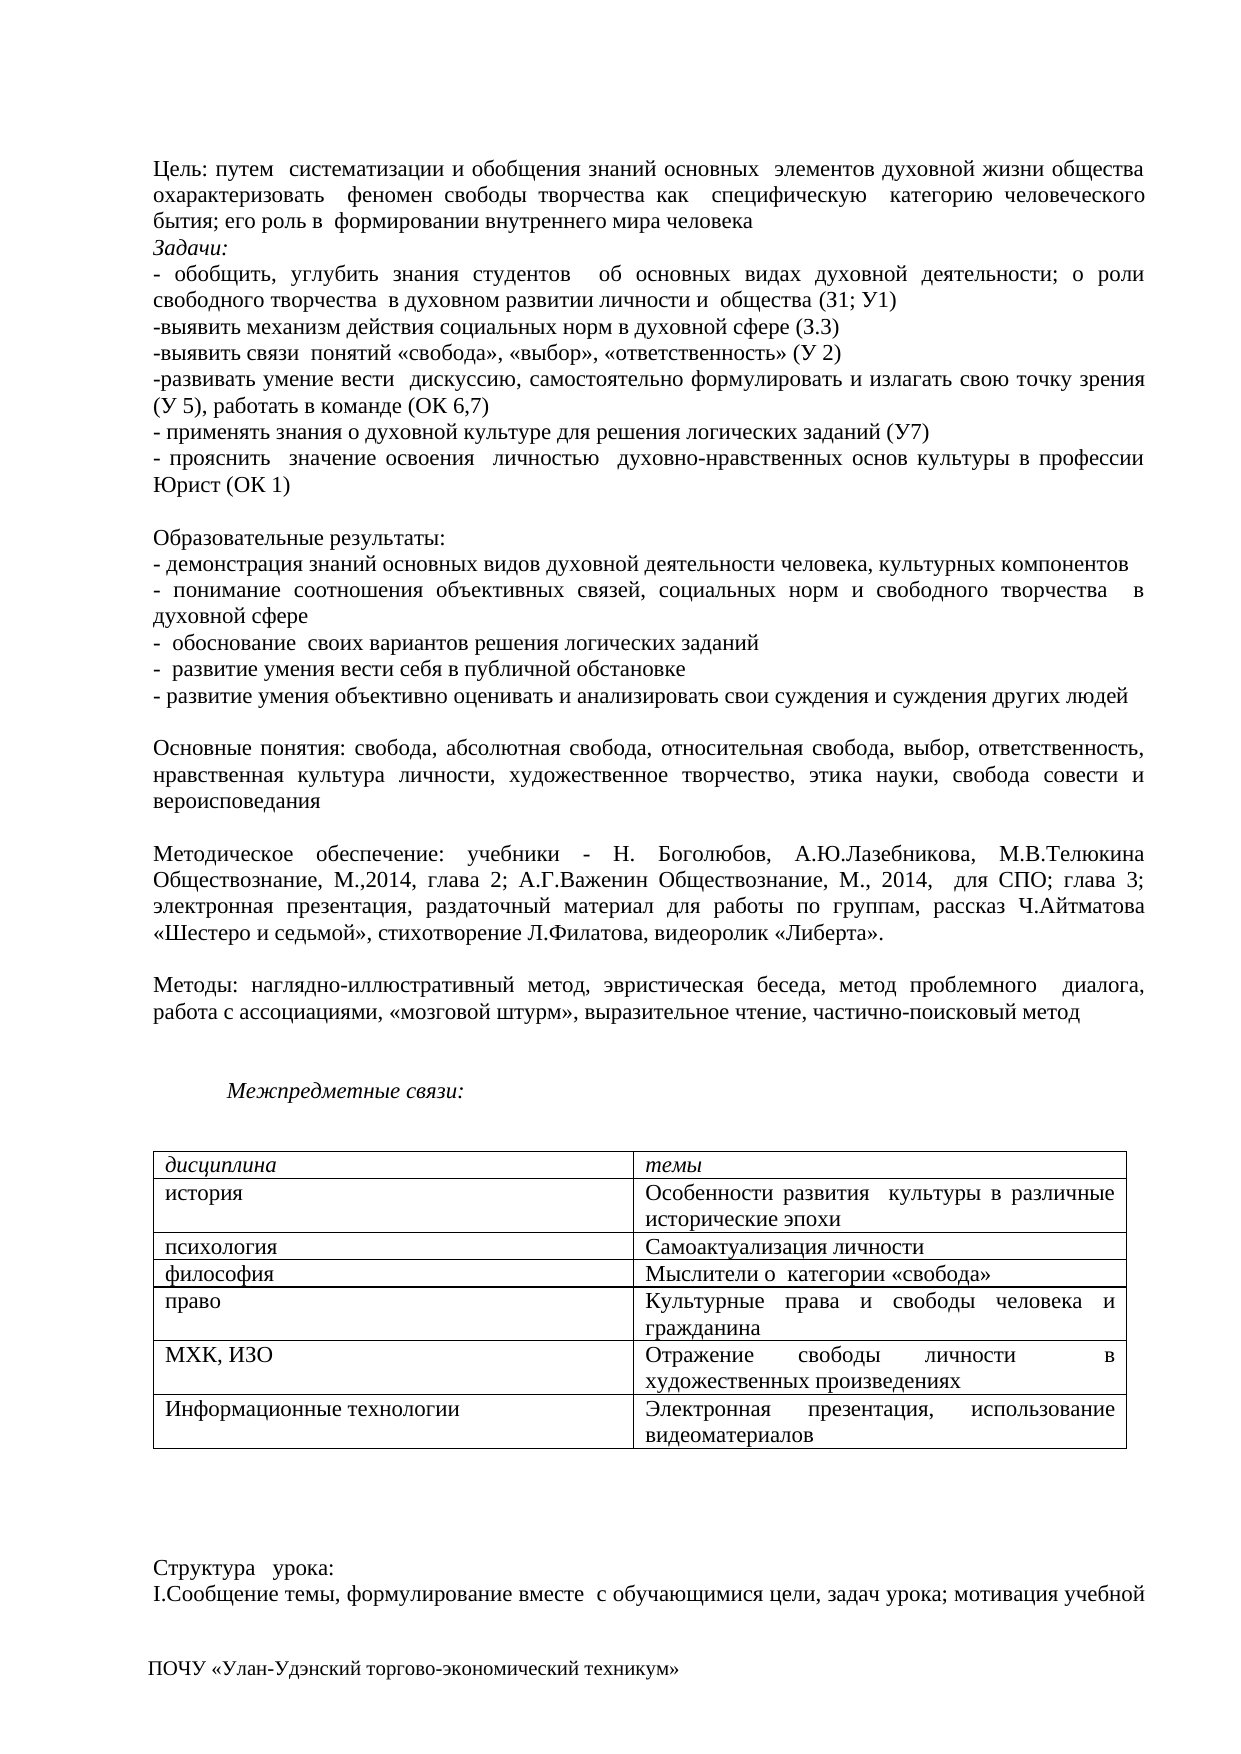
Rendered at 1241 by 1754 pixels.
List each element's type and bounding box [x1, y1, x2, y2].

table_header [142, 155, 1158, 1607]
